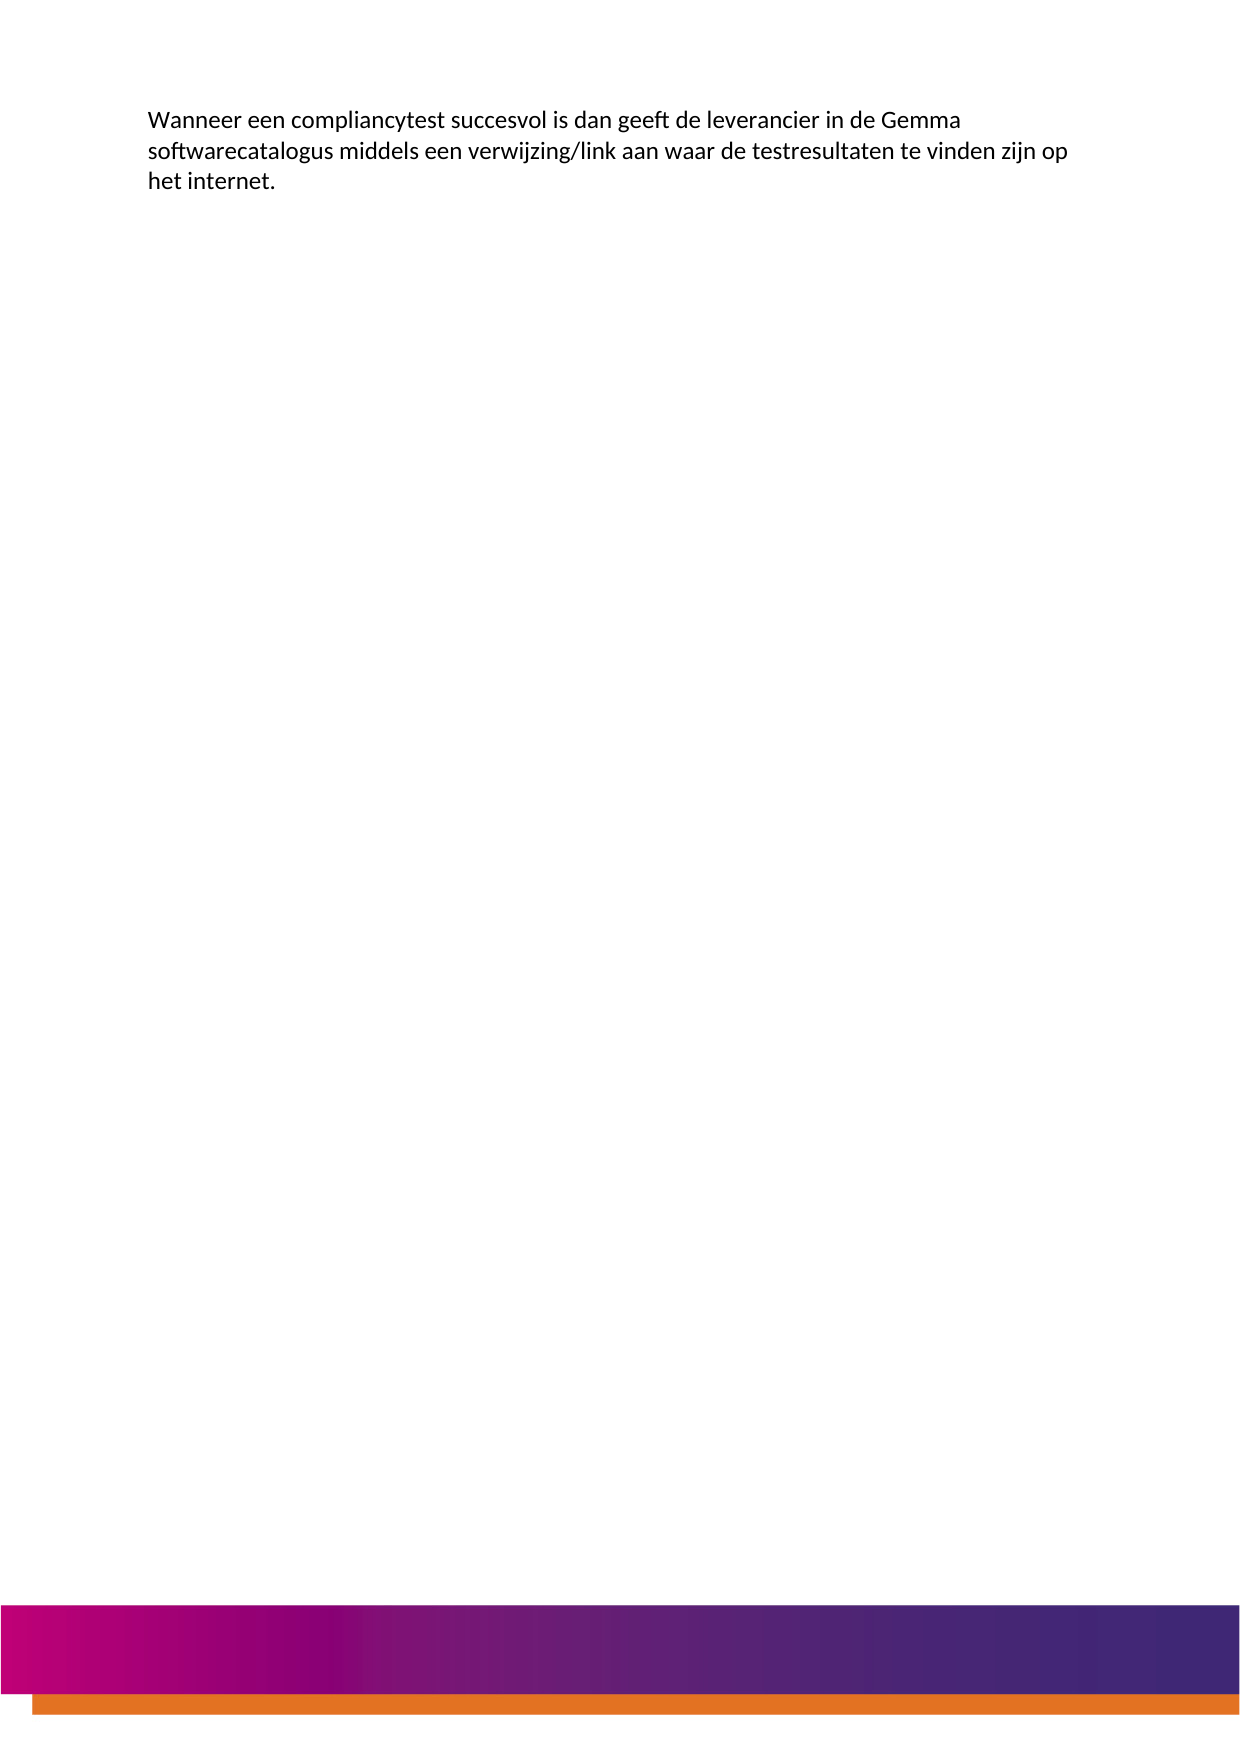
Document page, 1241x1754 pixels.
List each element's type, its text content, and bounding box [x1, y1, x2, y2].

text Wanneer een compliancytest succesvol is dan geeft de leverancier in de Gemma softwarecatalogus middels een verwijzing/link aan waar de testresultaten te vinden zijn op het internet. [148, 104, 1093, 196]
picture [0, 2, 1240, 1754]
